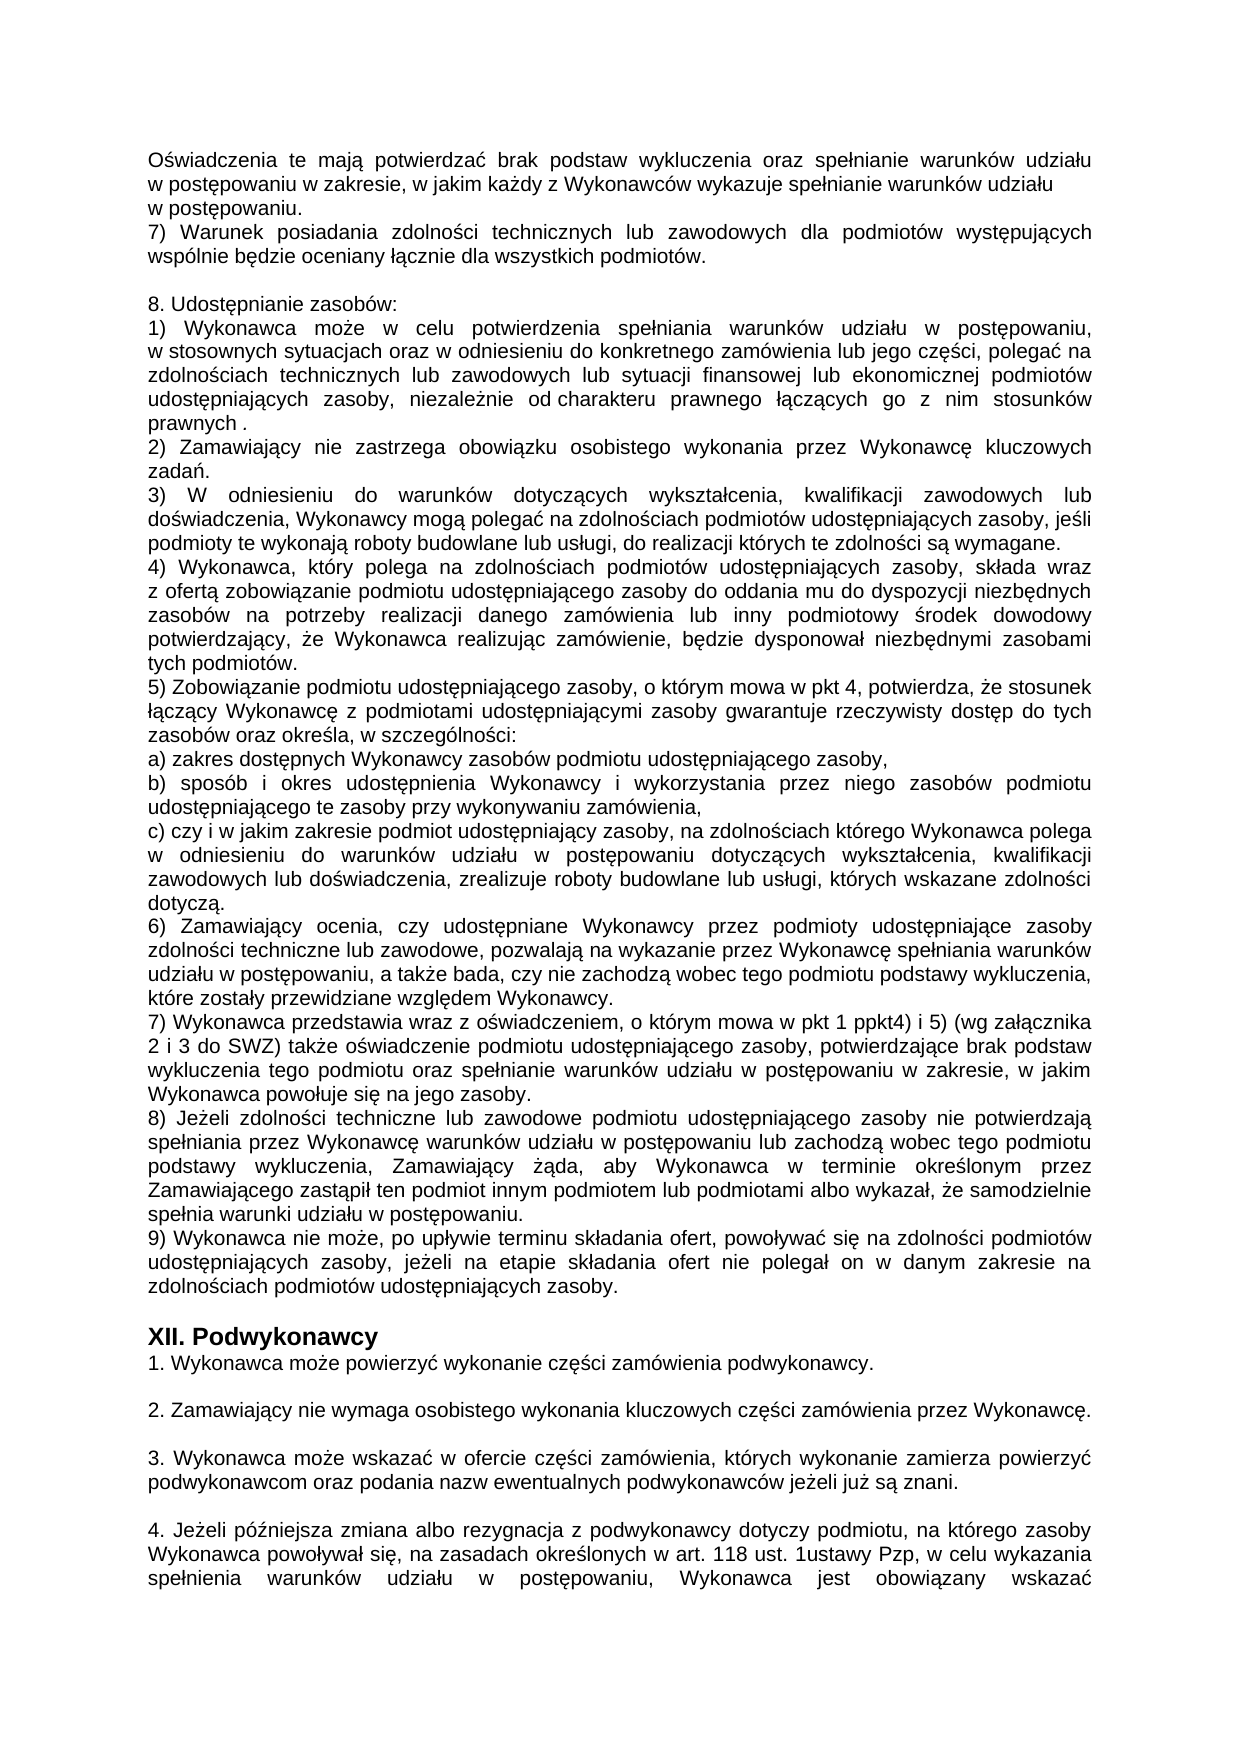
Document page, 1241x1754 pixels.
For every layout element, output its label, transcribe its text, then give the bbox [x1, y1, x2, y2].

text 1) Wykonawca może w celu potwierdzenia spełniania warunków udziału w postępowaniu, w stosownych sytuacjach oraz w odniesieniu do konkretnego zamówienia lub jego części, polegać na zdolnościach technicznych lub zawodowych lub sytuacji finansowej lub ekonomicznej podmiotów udostępniających zasoby, niezależnie od charakteru prawnego łączących go z nim stosunków prawnych . [148, 315, 1093, 435]
text 7) Warunek posiadania zdolności technicznych lub zawodowych dla podmiotów występujących wspólnie będzie oceniany łącznie dla wszystkich podmiotów. [148, 219, 1093, 267]
text 2. Zamawiający nie wymaga osobistego wykonania kluczowych części zamówienia przez Wykonawcę. [148, 1398, 1093, 1422]
text 2) Zamawiający nie zastrzega obowiązku osobistego wykonania przez Wykonawcę kluczowych zadań. [148, 435, 1093, 483]
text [148, 1518, 1093, 1590]
text 4) Wykonawca, który polega na zdolnościach podmiotów udostępniających zasoby, składa wraz z ofertą zobowiązanie podmiotu udostępniającego zasoby do oddania mu do dyspozycji niezbędnych zasobów na potrzeby realizacji danego zamówienia lub inny podmiotowy środek dowodowy potwierdzający, że Wykonawca realizując zamówienie, będzie dysponował niezbędnymi zasobami tych podmiotów. [148, 555, 1093, 675]
text 3. Wykonawca może wskazać w ofercie części zamówienia, których wykonanie zamierza powierzyć podwykonawcom oraz podania nazw ewentualnych podwykonawców jeżeli już są znani. [148, 1446, 1093, 1494]
text 6) Zamawiający ocenia, czy udostępniane Wykonawcy przez podmioty udostępniające zasoby zdolności techniczne lub zawodowe, pozwalają na wykazanie przez Wykonawcę spełniania warunków udziału w postępowaniu, a także bada, czy nie zachodzą wobec tego podmiotu podstawy wykluczenia, które zostały przewidziane względem Wykonawcy. [148, 914, 1093, 1010]
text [148, 148, 1093, 196]
text 3) W odniesieniu do warunków dotyczących wykształcenia, kwalifikacji zawodowych lub doświadczenia, Wykonawcy mogą polegać na zdolnościach podmiotów udostępniających zasoby, jeśli podmioty te wykonają roboty budowlane lub usługi, do realizacji których te zdolności są wymagane. [148, 483, 1093, 555]
text b) sposób i okres udostępnienia Wykonawcy i wykorzystania przez niego zasobów podmiotu udostępniającego te zasoby przy wykonywaniu zamówienia, [148, 771, 1093, 818]
text w postępowaniu. [148, 196, 1093, 219]
text c) czy i w jakim zakresie podmiot udostępniający zasoby, na zdolnościach którego Wykonawca polega w odniesieniu do warunków udziału w postępowaniu dotyczących wykształcenia, kwalifikacji zawodowych lub doświadczenia, zrealizuje roboty budowlane lub usługi, których wskazane zdolności dotyczą. [148, 818, 1093, 914]
text 5) Zobowiązanie podmiotu udostępniającego zasoby, o którym mowa w pkt 4, potwierdza, że stosunek łączący Wykonawcę z podmiotami udostępniającymi zasoby gwarantuje rzeczywisty dostęp do tych zasobów oraz określa, w szczególności: [148, 675, 1093, 747]
text a) zakres dostępnych Wykonawcy zasobów podmiotu udostępniającego zasoby, [148, 747, 1093, 771]
text 7) Wykonawca przedstawia wraz z oświadczeniem, o którym mowa w pkt 1 ppkt4) i 5) (wg załącznika 2 i 3 do SWZ) także oświadczenie podmiotu udostępniającego zasoby, potwierdzające brak podstaw wykluczenia tego podmiotu oraz spełnianie warunków udziału w postępowaniu w zakresie, w jakim Wykonawca powołuje się na jego zasoby. [148, 1010, 1093, 1106]
text 9) Wykonawca nie może, po upływie terminu składania ofert, powoływać się na zdolności podmiotów udostępniających zasoby, jeżeli na etapie składania ofert nie polegał on w danym zakresie na zdolnościach podmiotów udostępniających zasoby. [148, 1226, 1093, 1298]
text 1. Wykonawca może powierzyć wykonanie części zamówienia podwykonawcy. [148, 1350, 1093, 1374]
text 8) Jeżeli zdolności techniczne lub zawodowe podmiotu udostępniającego zasoby nie potwierdzają spełniania przez Wykonawcę warunków udziału w postępowaniu lub zachodzą wobec tego podmiotu podstawy wykluczenia, Zamawiający żąda, aby Wykonawca w terminie określonym przez Zamawiającego zastąpił ten podmiot innym podmiotem lub podmiotami albo wykazał, że samodzielnie spełnia warunki udziału w postępowaniu. [148, 1106, 1093, 1226]
text 8. Udostępnianie zasobów: [148, 291, 1093, 315]
text XII. Podwykonawcy [148, 1322, 1093, 1350]
